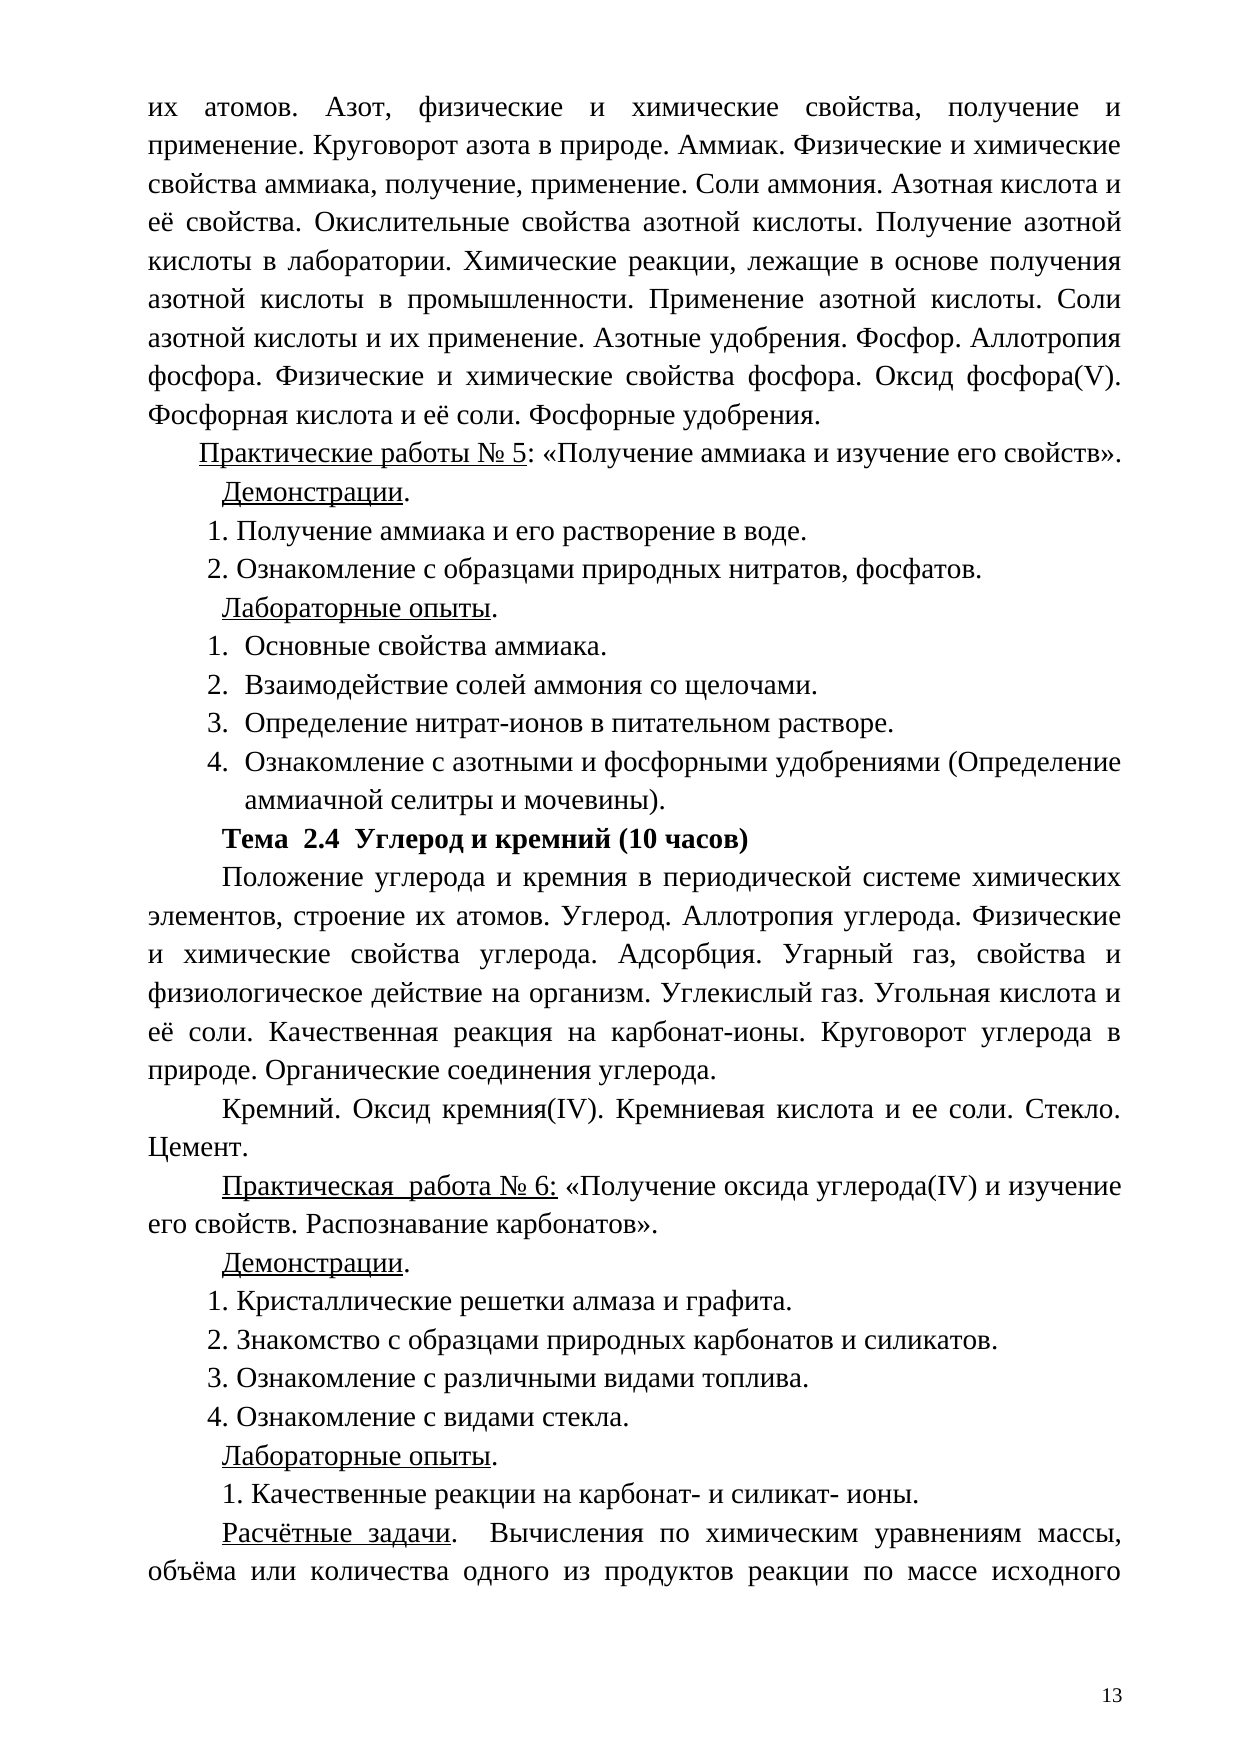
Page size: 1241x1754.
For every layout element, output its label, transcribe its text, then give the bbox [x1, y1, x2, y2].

text Практические работы № 5: «Получение аммиака и изучение его свойств». [148, 436, 1122, 469]
list Определение нитрат-ионов в питательном растворе. [207, 705, 1122, 739]
text 2. Ознакомление с образцами природных нитратов, фосфатов. [148, 551, 1122, 585]
list Взаимодействие солей аммония со щелочами. [207, 667, 1122, 700]
list Ознакомление с азотными и фосфорными удобрениями (Определение аммиачной селитры и мочевины). [207, 744, 1122, 816]
text 3. Ознакомление с различными видами топлива. [148, 1361, 1122, 1394]
list Основные свойства аммиака. [207, 628, 1122, 662]
text Лабораторные опыты. [148, 590, 1122, 623]
text 1. Кристаллические решетки алмаза и графита. [148, 1283, 1122, 1317]
text Демонстрации. [148, 1245, 1122, 1278]
text Кремний. Оксид кремния(IV). Кремниевая кислота и ее соли. Стекло. Цемент. [148, 1091, 1122, 1163]
text Лабораторные опыты. [148, 1438, 1122, 1471]
text 1. Качественные реакции на карбонат- и силикат- ионы. [148, 1476, 1122, 1510]
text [148, 1515, 1122, 1587]
text Тема 2.4 Углерод и кремний (10 часов) [148, 821, 1122, 854]
text Положение углерода и кремния в периодической системе химических элементов, строение их атомов. Углерод. Аллотропия углерода. Физические и химические свойства углерода. Адсорбция. Угарный газ, свойства и физиологическое действие на организм. Углекислый газ. Угольная кислота и её соли. Качественная реакция на карбонат-ионы. Круговорот углерода в природе. Органические соединения углерода. [148, 859, 1122, 1086]
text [148, 89, 1122, 431]
text 4. Ознакомление с видами стекла. [148, 1399, 1122, 1433]
text Практическая работа № 6: «Получение оксида углерода(IV) и изучение его свойств. Распознавание карбонатов». [148, 1168, 1122, 1240]
text Демонстрации. [148, 474, 1122, 508]
text 2. Знакомство с образцами природных карбонатов и силикатов. [148, 1322, 1122, 1356]
text 1. Получение аммиака и его растворение в воде. [148, 513, 1122, 546]
